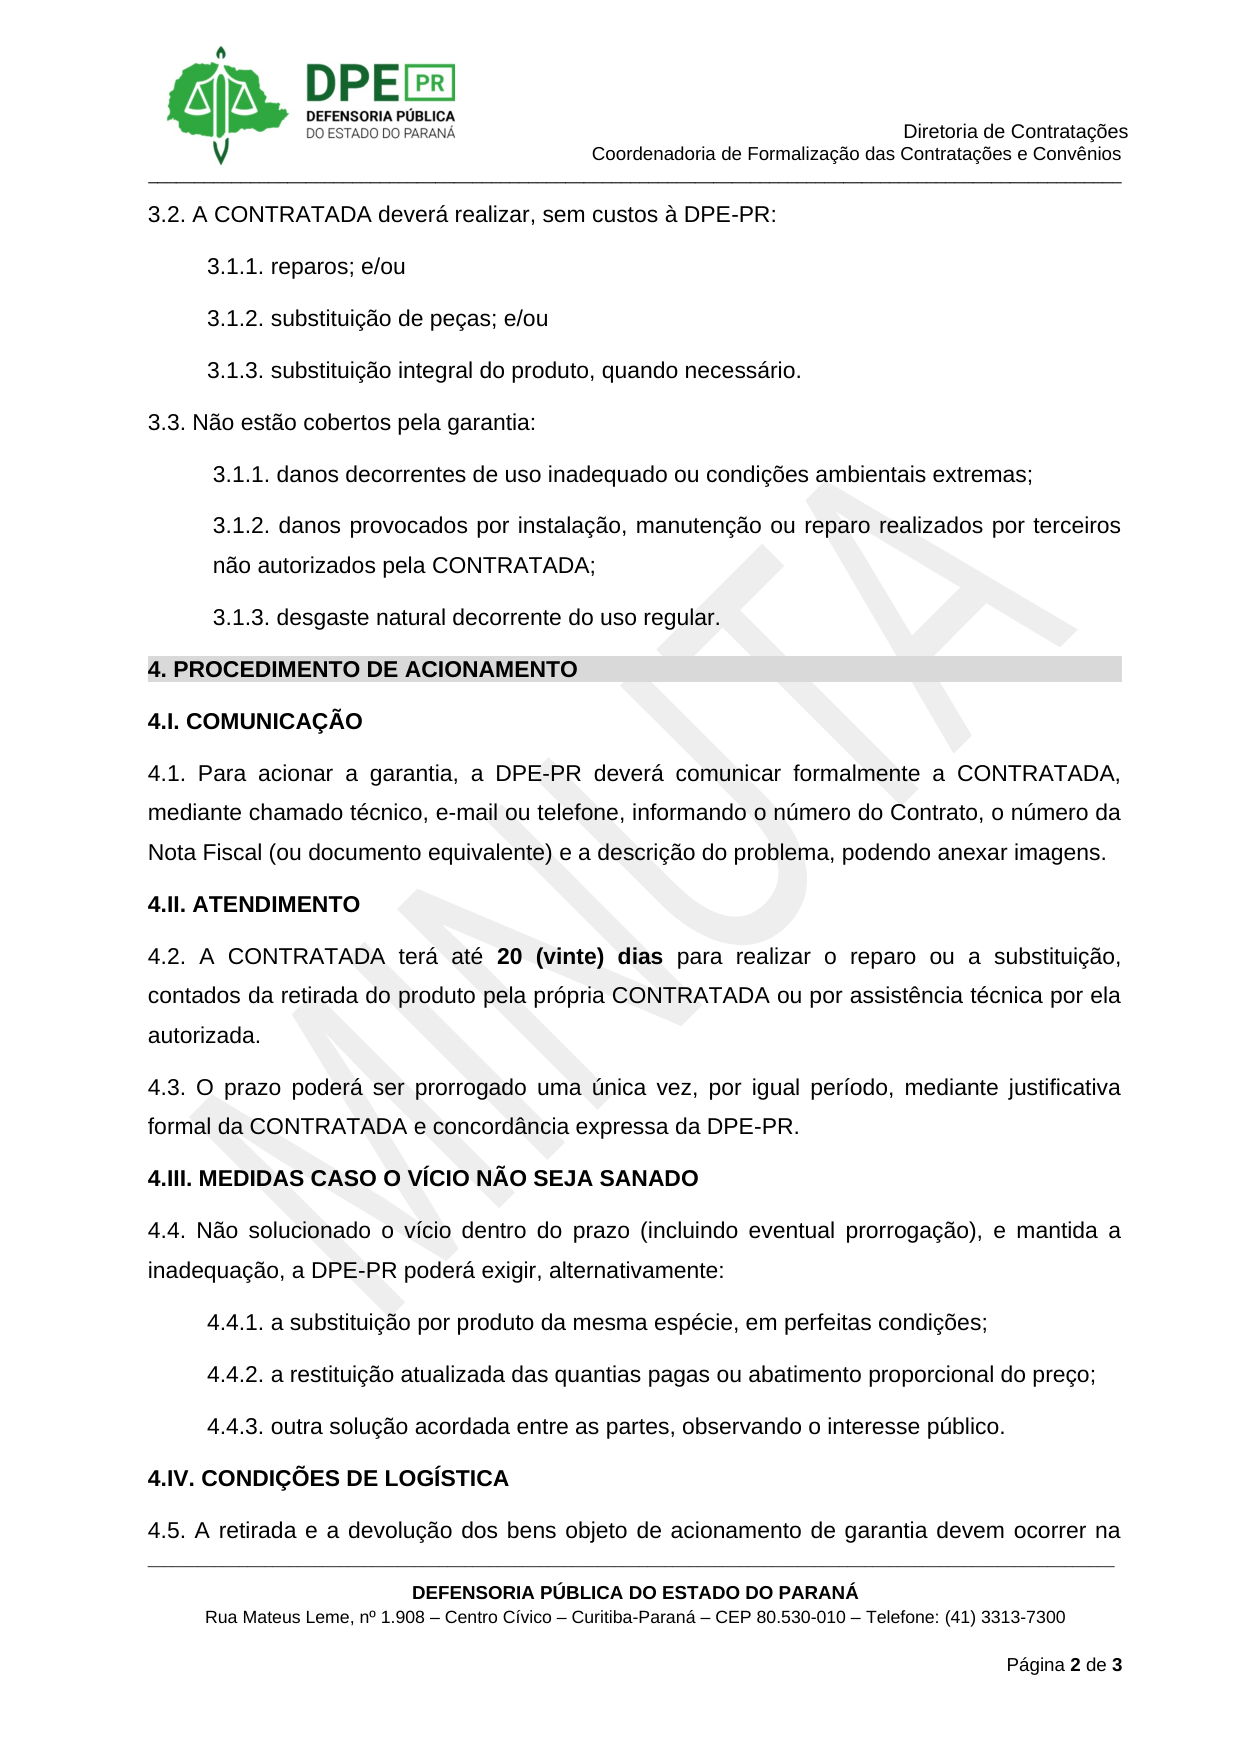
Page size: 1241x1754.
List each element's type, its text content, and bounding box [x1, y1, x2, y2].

text 4.4.2. a restituição atualizada das quantias pagas ou abatimento proporcional do preço; [207, 1361, 1122, 1387]
text 4.4. Não solucionado o vício dentro do prazo (incluindo eventual prorrogação), e mantida a inadequação, a DPE-PR poderá exigir, alternativamente: [148, 1217, 1122, 1283]
text 3.1.2. substituição de peças; e/ou [207, 304, 1122, 331]
text 3.3. Não estão cobertos pela garantia: [148, 408, 1122, 435]
text 4.3. O prazo poderá ser prorrogado uma única vez, por igual período, mediante justificativa formal da CONTRATADA e concordância expressa da DPE-PR. [148, 1074, 1122, 1139]
text 4.II. ATENDIMENTO [148, 891, 1122, 917]
text 3.2. A CONTRATADA deverá realizar, sem custos à DPE-PR: [148, 201, 1122, 227]
text 3.1.1. reparos; e/ou [207, 253, 1122, 279]
text 4.4.3. outra solução acordada entre as partes, observando o interesse público. [207, 1413, 1122, 1439]
text 4.4.1. a substituição por produto da mesma espécie, em perfeitas condições; [207, 1309, 1122, 1335]
text 4.1. Para acionar a garantia, a DPE-PR deverá comunicar formalmente a CONTRATADA, mediante chamado técnico, e-mail ou telefone, informando o número do Contrato, o número da Nota Fiscal (ou documento equivalente) e a descrição do problema, podendo anexar imagens. [148, 760, 1122, 865]
text 4.IV. CONDIÇÕES DE LOGÍSTICA [148, 1464, 1122, 1491]
text 3.1.3. substituição integral do produto, quando necessário. [207, 357, 1122, 383]
text 3.1.3. desgaste natural decorrente do uso regular. [213, 604, 1122, 630]
text 4.III. MEDIDAS CASO O VÍCIO NÃO SEJA SANADO [148, 1165, 1122, 1192]
text 4. PROCEDIMENTO DE ACIONAMENTO [148, 656, 1122, 682]
text 4.2. A CONTRATADA terá até 20 (vinte) dias para realizar o reparo ou a substituição, contados da retirada do produto pela própria CONTRATADA ou por assistência técnica por ela autorizada. [148, 943, 1122, 1048]
text 3.1.1. danos decorrentes de uso inadequado ou condições ambientais extremas; [213, 461, 1122, 487]
picture [166, 46, 456, 166]
text 3.1.2. danos provocados por instalação, manutenção ou reparo realizados por terceiros não autorizados pela CONTRATADA; [213, 512, 1122, 578]
text 4.I. COMUNICAÇÃO [148, 708, 1122, 734]
